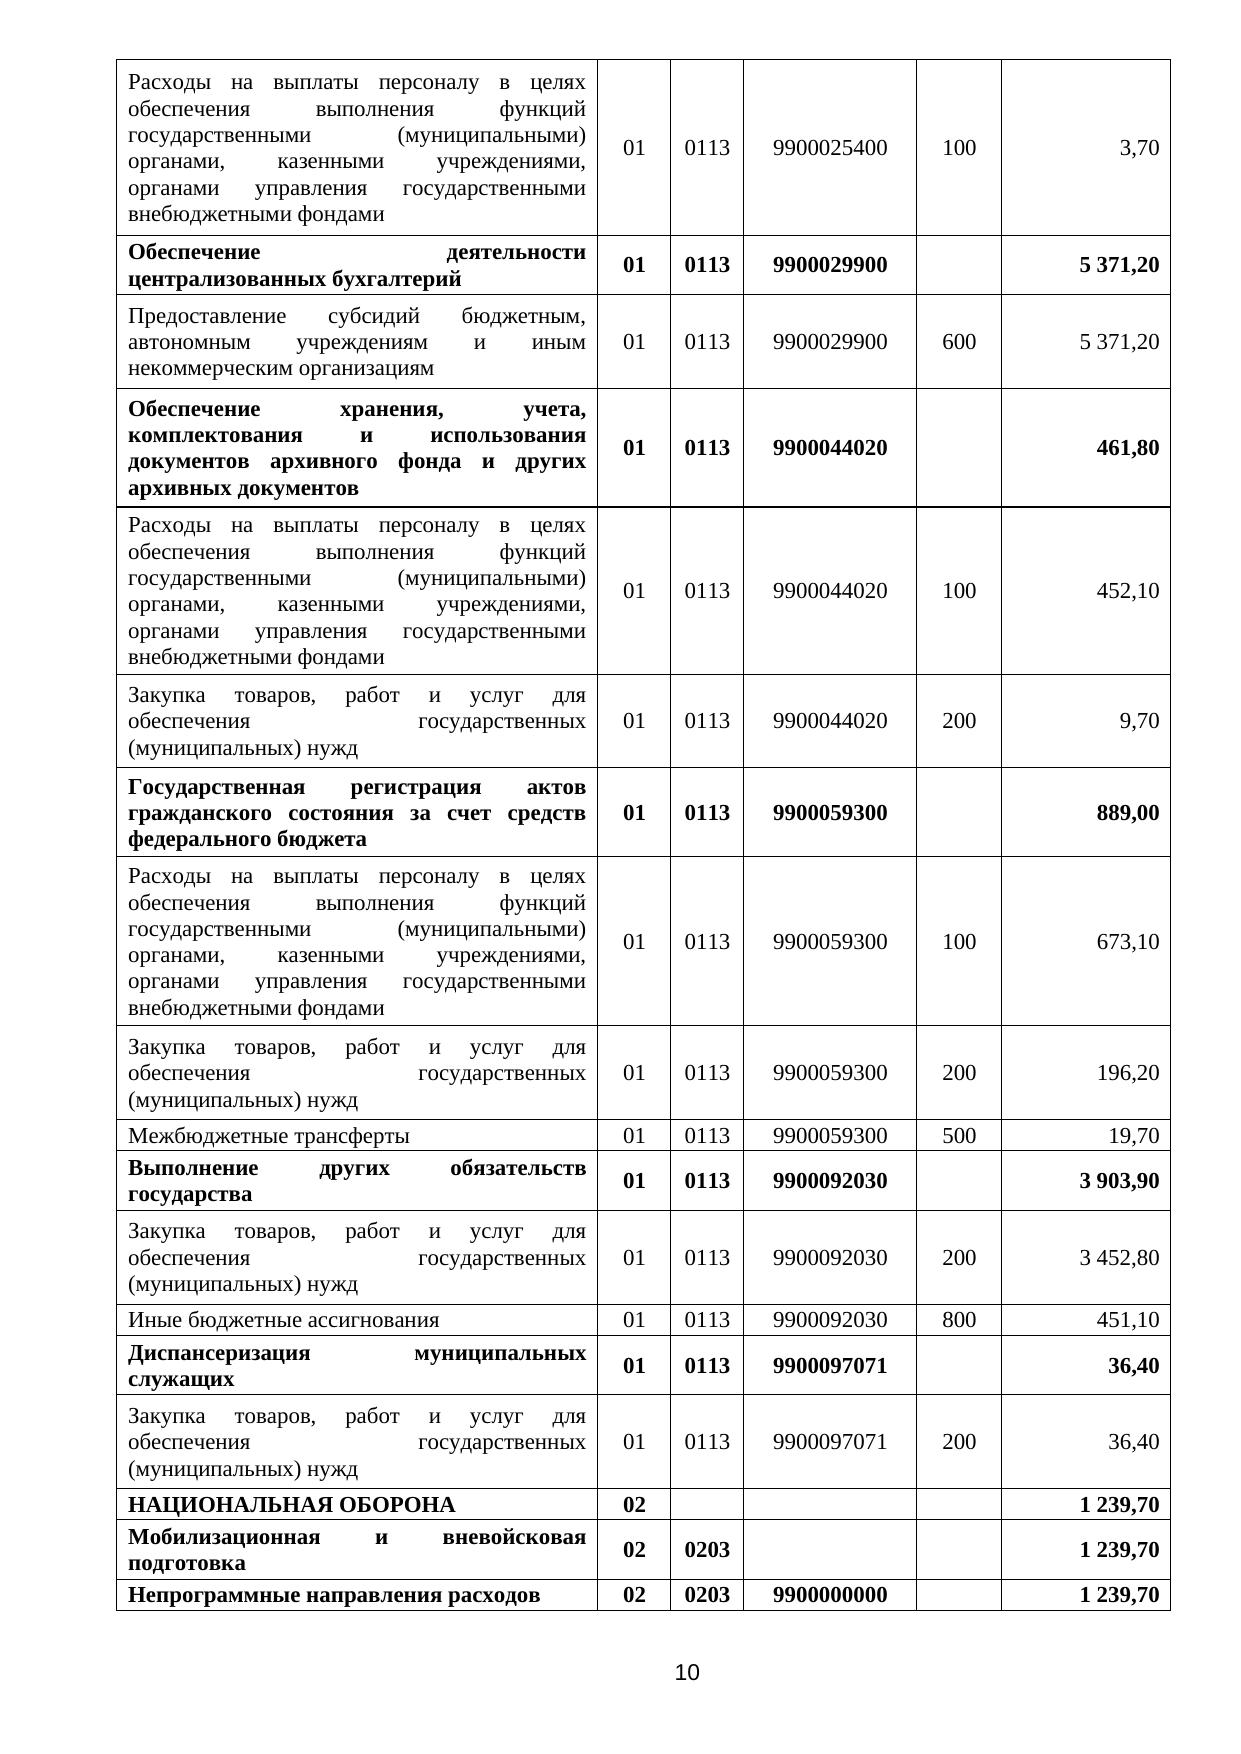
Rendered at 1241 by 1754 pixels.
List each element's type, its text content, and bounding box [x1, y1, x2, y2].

table_cell 100 [917, 857, 1001, 1025]
table_cell Обеспечение хранения, учета, комплектования и использования документов архивного фонда и других архивных документов [117, 389, 597, 506]
table_cell 01 [598, 857, 670, 1025]
table_cell 5 371,20 [1002, 295, 1170, 388]
table_cell Закупка товаров, работ и услуг для обеспечения государственных (муниципальных) нужд [117, 1026, 597, 1119]
table_cell 0203 [671, 1580, 743, 1610]
table_cell 452,10 [1002, 508, 1170, 673]
table_cell 600 [917, 295, 1001, 388]
table_cell 5 371,20 [1002, 236, 1170, 294]
table_cell 0113 [671, 768, 743, 856]
table_cell 9900059300 [744, 1026, 916, 1119]
table_cell 02 [598, 1520, 670, 1578]
table_cell Непрограммные направления расходов [117, 1580, 597, 1610]
table_cell 451,10 [1002, 1305, 1170, 1335]
table_cell 9900044020 [744, 675, 916, 767]
table_cell 0113 [671, 857, 743, 1025]
table_cell 200 [917, 1395, 1001, 1488]
table_cell 01 [598, 295, 670, 388]
table_cell Закупка товаров, работ и услуг для обеспечения государственных (муниципальных) нужд [117, 675, 597, 767]
table_cell 9900092030 [744, 1211, 916, 1303]
table_cell 01 [598, 1026, 670, 1119]
table_cell 0113 [671, 1120, 743, 1150]
table_cell 1 239,70 [1002, 1580, 1170, 1610]
table_cell 01 [598, 1211, 670, 1303]
table_cell Предоставление субсидий бюджетным, автономным учреждениям и иным некоммерческим организациям [117, 295, 597, 388]
table_cell Мобилизационная и вневойсковая подготовка [117, 1520, 597, 1578]
table_cell Выполнение других обязательств государства [117, 1151, 597, 1210]
table_cell 01 [598, 1395, 670, 1488]
table_cell 9900044020 [744, 389, 916, 506]
table_cell 0113 [671, 1305, 743, 1335]
table_cell 3 452,80 [1002, 1211, 1170, 1303]
table_cell 01 [598, 389, 670, 506]
table_cell 0113 [671, 675, 743, 767]
table_cell [917, 1489, 1001, 1519]
table_cell 36,40 [1002, 1395, 1170, 1488]
table_cell 9900092030 [744, 1305, 916, 1335]
table_cell 200 [917, 1211, 1001, 1303]
table_cell Обеспечение деятельности централизованных бухгалтерий [117, 236, 597, 294]
table_cell Закупка товаров, работ и услуг для обеспечения государственных (муниципальных) нужд [117, 1211, 597, 1303]
table_cell 01 [598, 60, 670, 234]
table_cell [917, 1336, 1001, 1394]
table_cell 100 [917, 60, 1001, 234]
table_cell 3 903,90 [1002, 1151, 1170, 1210]
table_cell 0113 [671, 1151, 743, 1210]
table_cell Межбюджетные трансферты [117, 1120, 597, 1150]
table_cell 36,40 [1002, 1336, 1170, 1394]
table_cell 9900029900 [744, 295, 916, 388]
table_cell 01 [598, 1120, 670, 1150]
table_cell 9,70 [1002, 675, 1170, 767]
table_cell 9900059300 [744, 1120, 916, 1150]
table_cell 800 [917, 1305, 1001, 1335]
table_cell 9900059300 [744, 768, 916, 856]
table_cell 01 [598, 1305, 670, 1335]
table_cell 9900097071 [744, 1336, 916, 1394]
table_cell [917, 1520, 1001, 1578]
table_cell [917, 1580, 1001, 1610]
table_cell 02 [598, 1580, 670, 1610]
table_cell НАЦИОНАЛЬНАЯ ОБОРОНА [117, 1489, 597, 1519]
table_cell 01 [598, 508, 670, 673]
table_cell 0113 [671, 1336, 743, 1394]
table_cell 9900000000 [744, 1580, 916, 1610]
table_cell Государственная регистрация актов гражданского состояния за счет средств федерального бюджета [117, 768, 597, 856]
table_cell 889,00 [1002, 768, 1170, 856]
table_cell [744, 1520, 916, 1578]
table_cell [917, 389, 1001, 506]
table_cell 500 [917, 1120, 1001, 1150]
table_cell 3,70 [1002, 60, 1170, 234]
table_cell 01 [598, 236, 670, 294]
table_cell 1 239,70 [1002, 1489, 1170, 1519]
table_cell [671, 1489, 743, 1519]
table_cell [917, 236, 1001, 294]
table_cell 9900092030 [744, 1151, 916, 1210]
table_cell [917, 768, 1001, 856]
table_cell 01 [598, 1336, 670, 1394]
table_cell [744, 1489, 916, 1519]
table_cell 673,10 [1002, 857, 1170, 1025]
table_cell 100 [917, 508, 1001, 673]
table_cell 9900025400 [744, 60, 916, 234]
table_cell 196,20 [1002, 1026, 1170, 1119]
table_cell 01 [598, 768, 670, 856]
table_cell 200 [917, 675, 1001, 767]
table_cell 02 [598, 1489, 670, 1519]
table_cell 461,80 [1002, 389, 1170, 506]
table_cell 200 [917, 1026, 1001, 1119]
table_cell [917, 1151, 1001, 1210]
table_cell 19,70 [1002, 1120, 1170, 1150]
table_cell 0113 [671, 1395, 743, 1488]
table_cell 0113 [671, 508, 743, 673]
table_cell Закупка товаров, работ и услуг для обеспечения государственных (муниципальных) нужд [117, 1395, 597, 1488]
table_cell 0113 [671, 389, 743, 506]
table_cell 01 [598, 675, 670, 767]
table_cell 9900029900 [744, 236, 916, 294]
table_cell 01 [598, 1151, 670, 1210]
table_cell Диспансеризация муниципальных служащих [117, 1336, 597, 1394]
table_cell 9900059300 [744, 857, 916, 1025]
table_cell 1 239,70 [1002, 1520, 1170, 1578]
table_cell 0113 [671, 60, 743, 234]
table_cell 0113 [671, 1026, 743, 1119]
table_cell 9900044020 [744, 508, 916, 673]
table_cell Иные бюджетные ассигнования [117, 1305, 597, 1335]
table_cell 9900097071 [744, 1395, 916, 1488]
table_cell 0113 [671, 236, 743, 294]
table_cell 0113 [671, 295, 743, 388]
table_cell 0203 [671, 1520, 743, 1578]
table_cell 0113 [671, 1211, 743, 1303]
